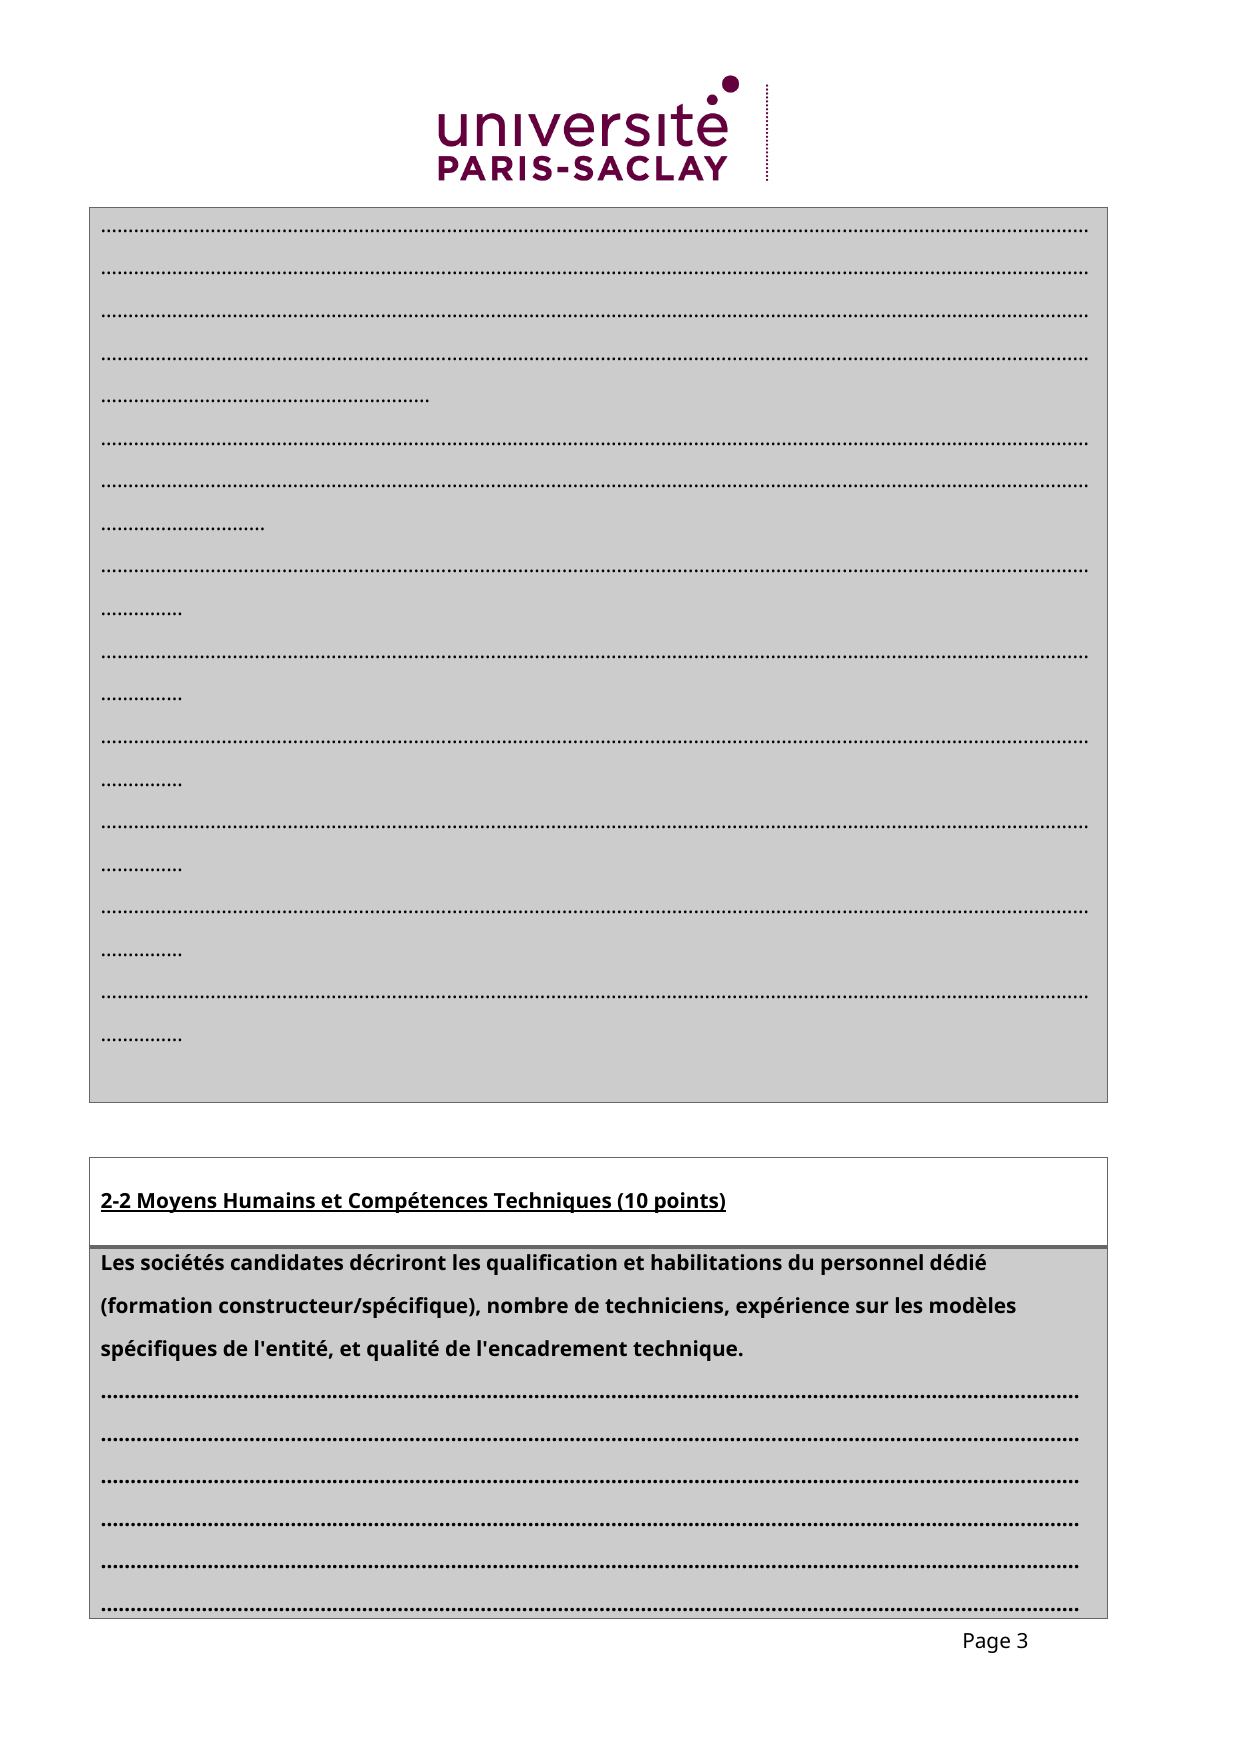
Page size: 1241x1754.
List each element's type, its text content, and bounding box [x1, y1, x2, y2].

table_header 2-2 Moyens Humains et Compétences Techniques (10 points) [90, 1158, 1107, 1245]
picture [412, 47, 769, 207]
